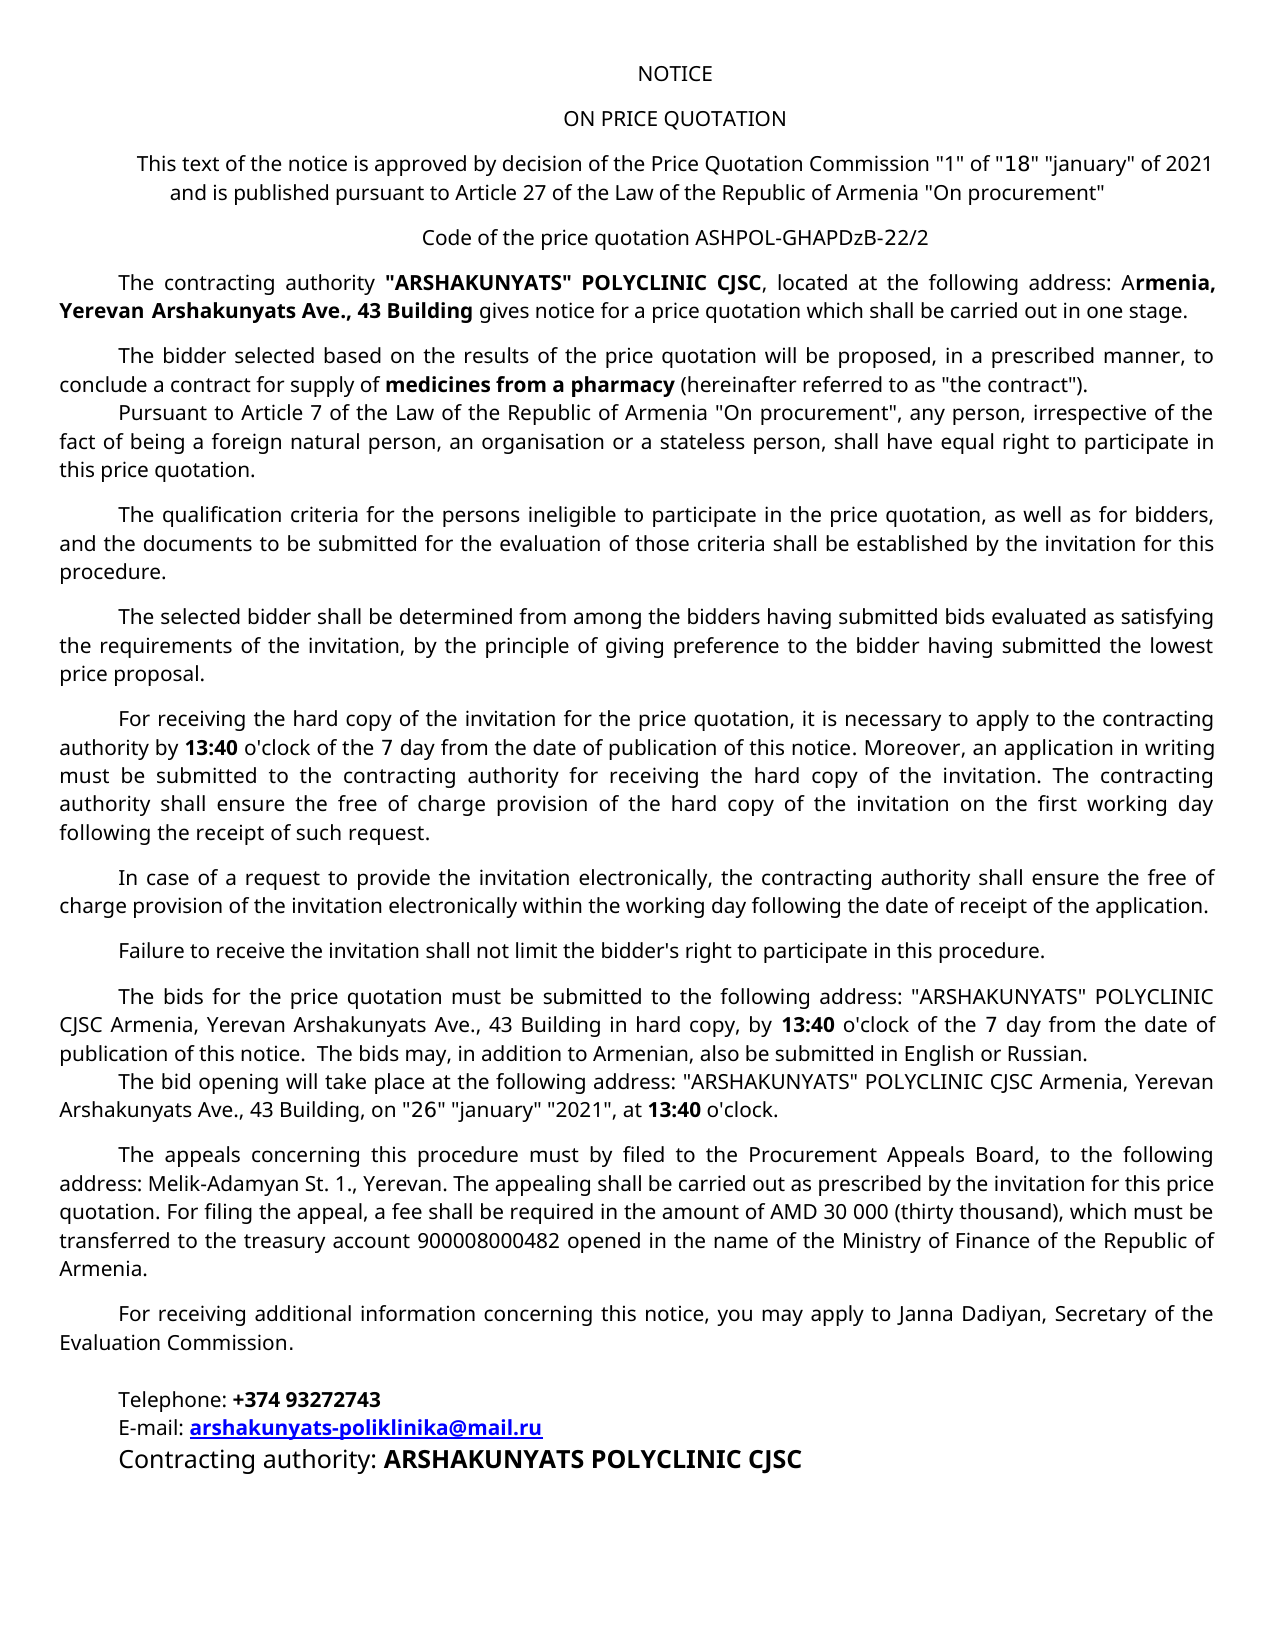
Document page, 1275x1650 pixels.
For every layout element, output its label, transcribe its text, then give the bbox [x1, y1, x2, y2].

text NOTICE [59, 59, 1216, 87]
text Code of the price quotation ASHPOL-GHAPDzB-22/2 [59, 223, 1216, 251]
text For receiving additional information concerning this notice, you may apply to Janna Dadiyan, Secretary of the Evaluation Commission․ [59, 1299, 1216, 1356]
text The contracting authority "ARSHAKUNYATS" POLYCLINIC CJSC, located at the following address: Armenia, Yerevan Arshakunyats Ave., 43 Building gives notice for a price quotation which shall be carried out in one stage. [59, 268, 1216, 325]
text Failure to receive the invitation shall not limit the bidder's right to participate in this procedure. [59, 937, 1216, 965]
text Contracting authority: ARSHAKUNYATS POLYCLINIC CJSC [59, 1442, 1216, 1476]
text The bids for the price quotation must be submitted to the following address: "ARSHAKUNYATS" POLYCLINIC CJSC Armenia, Yerevan Arshakunyats Ave., 43 Building in hard copy, by 13:40 o'clock of the 7 day from the date of publication of this notice. The bids may, in addition to Armenian, also be submitted in English or Russian. [59, 982, 1216, 1067]
text For receiving the hard copy of the invitation for the price quotation, it is necessary to apply to the contracting authority by 13:40 o'clock of the 7 day from the date of publication of this notice. Moreover, an application in writing must be submitted to the contracting authority for receiving the hard copy of the invitation. The contracting authority shall ensure the free of charge provision of the hard copy of the invitation on the first working day following the receipt of such request. [59, 704, 1216, 846]
text The appeals concerning this procedure must by filed to the Procurement Appeals Board, to the following address: Melik-Adamyan St. 1., Yerevan. The appealing shall be carried out as prescribed by the invitation for this price quotation. For filing the appeal, a fee shall be required in the amount of AMD 30 000 (thirty thousand), which must be transferred to the treasury account 900008000482 opened in the name of the Ministry of Finance of the Republic of Armenia. [59, 1141, 1216, 1283]
text Telephone: +374 93272743 [59, 1385, 1216, 1413]
text Pursuant to Article 7 of the Law of the Republic of Armenia "On procurement", any person, irrespective of the fact of being a foreign natural person, an organisation or a stateless person, shall have equal right to participate in this price quotation. [59, 398, 1216, 484]
text This text of the notice is approved by decision of the Price Quotation Commission "1" of "18" "january" of 2021 and is published pursuant to Article 27 of the Law of the Republic of Armenia "On procurement" [59, 149, 1216, 206]
text The bidder selected based on the results of the price quotation will be proposed, in a prescribed manner, to conclude a contract for supply of medicines from a pharmacy (hereinafter referred to as "the contract"). [59, 341, 1216, 398]
text The qualification criteria for the persons ineligible to participate in the price quotation, as well as for bidders, and the documents to be submitted for the evaluation of those criteria shall be established by the invitation for this procedure. [59, 500, 1216, 586]
text The bid opening will take place at the following address: "ARSHAKUNYATS" POLYCLINIC CJSC Armenia, Yerevan Arshakunyats Ave., 43 Building, on "26" "january" "2021", at 13:40 o'clock. [59, 1067, 1216, 1124]
text In case of a request to provide the invitation electronically, the contracting authority shall ensure the free of charge provision of the invitation electronically within the working day following the date of receipt of the application. [59, 863, 1216, 920]
text The selected bidder shall be determined from among the bidders having submitted bids evaluated as satisfying the requirements of the invitation, by the principle of giving preference to the bidder having submitted the lowest price proposal. [59, 602, 1216, 688]
text ON PRICE QUOTATION [59, 104, 1216, 133]
text E-mail: arshakunyats-poliklinika@mail.ru [59, 1413, 1216, 1442]
